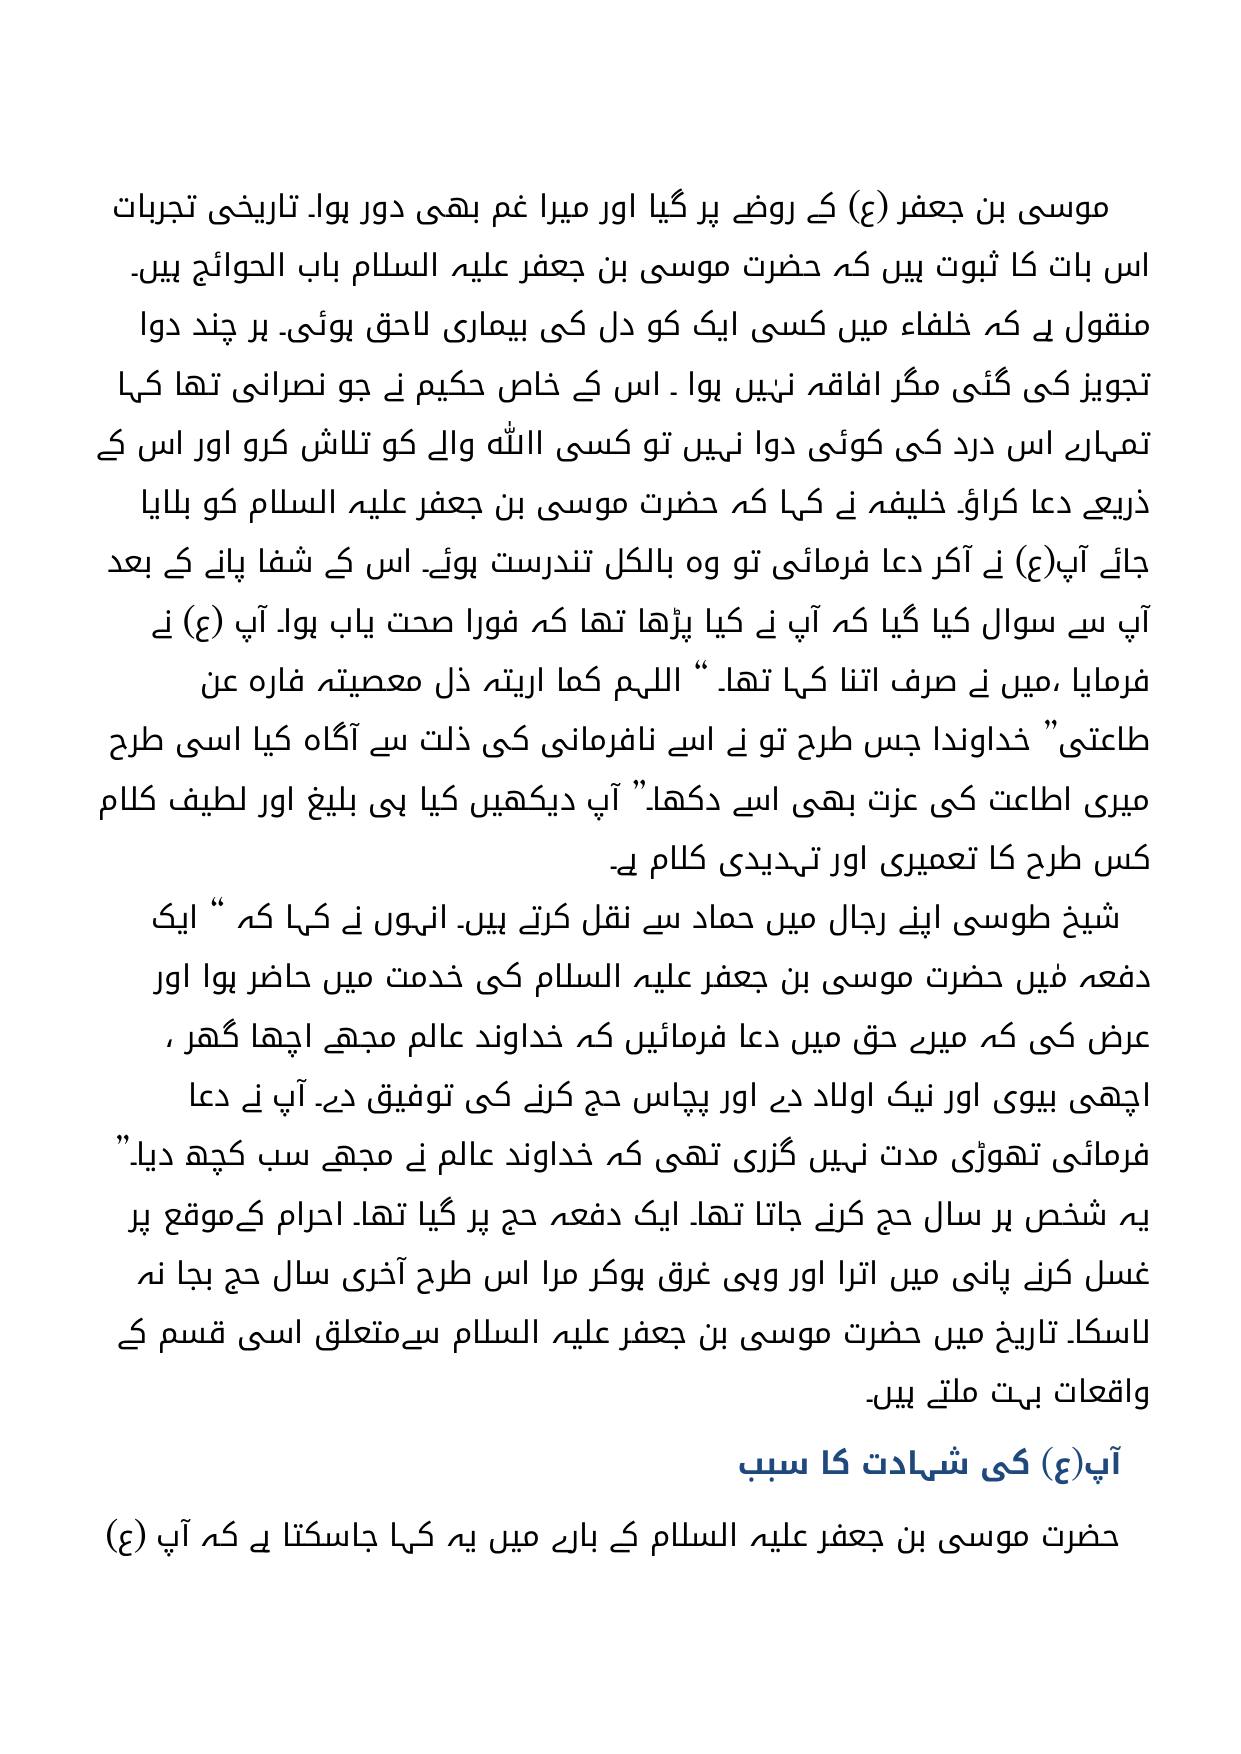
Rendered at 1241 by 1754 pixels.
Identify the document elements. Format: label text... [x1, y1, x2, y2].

text موسی بن جعفر (ع) کے روضے پر گیا اور میرا غم بھی دور ہوا۔ تاریخی تجربات اس بات کا ثبوت ہیں کہ حضرت موسی بن جعفر علیہ السلام باب الحوائج ہیں۔ منقول ہے کہ خلفاء میں کسی ایک کو دل کی بیماری لاحق ہوئی۔ ہر چند دوا تجویز کی گئی مگر افاقہ نہٰیں ہوا ۔ اس کے خاص حکیم نے جو نصرانی تھا کہا تمہارے اس درد کی کوئی دوا نہیں تو کسی اﷲ والے کو تلاش کرو اور اس کے ذریعے دعا کراؤ۔ خلیفہ نے کہا کہ حضرت موسی بن جعفر علیہ السلام کو بلایا جائے آپ(ع) نے آکر دعا فرمائی تو وہ بالکل تندرست ہوئے۔ اس کے شفا پانے کے بعد آپ سے سوال کیا گیا کہ آپ نے کیا پڑھا تھا کہ فورا صحت یاب ہوا۔ آپ (ع) نے فرمایا ،میں نے صرف اتنا کہا تھا۔ “ اللہم کما اریتہ ذل معصیتہ فارہ عن طاعتی” خداوندا جس طرح تو نے اسے نافرمانی کی ذلت سے آگاہ کیا اسی طرح میری اطاعت کی عزت بھی اسے دکھا۔” آپ دیکھیں کیا ہی بلیغ اور لطیف کلام کس طرح کا تعمیری اور تہدیدی کلام ہے۔ [89, 177, 1152, 888]
subtitle آپ(ع) کی شہادت کا سبب [89, 1434, 1152, 1494]
text شیخ طوسی اپنے رجال میں حماد سے نقل کرتے ہیں۔ انہوں نے کہا کہ “ ایک دفعہ مٰیں حضرت موسی بن جعفر علیہ السلام کی خدمت میں حاضر ہوا اور عرض کی کہ میرے حق میں دعا فرمائیں کہ خداوند عالم مجھے اچھا گھر ، اچھی بیوی اور نیک اولاد دے اور پچاس حج کرنے کی توفیق دے۔ آپ نے دعا فرمائی تھوڑی مدت نہیں گزری تھی کہ خداوند عالم نے مجھے سب کچھ دیا۔” یہ شخص ہر سال حج کرنے جاتا تھا۔ ایک دفعہ حج پر گیا تھا۔ احرام کےموقع پر غسل کرنے پانی میں اترا اور وہی غرق ہوکر مرا اس طرح آخری سال حج بجا نہ لاسکا۔ تاریخ میں حضرت موسی بن جعفر علیہ السلام سےمتعلق اسی قسم کے واقعات بہت ملتے ہیں۔ [89, 888, 1152, 1422]
text حضرت موسی بن جعفر علیہ السلام کے بارے میں یہ کہا جاسکتا ہے کہ آپ (ع) [89, 1506, 1152, 1565]
